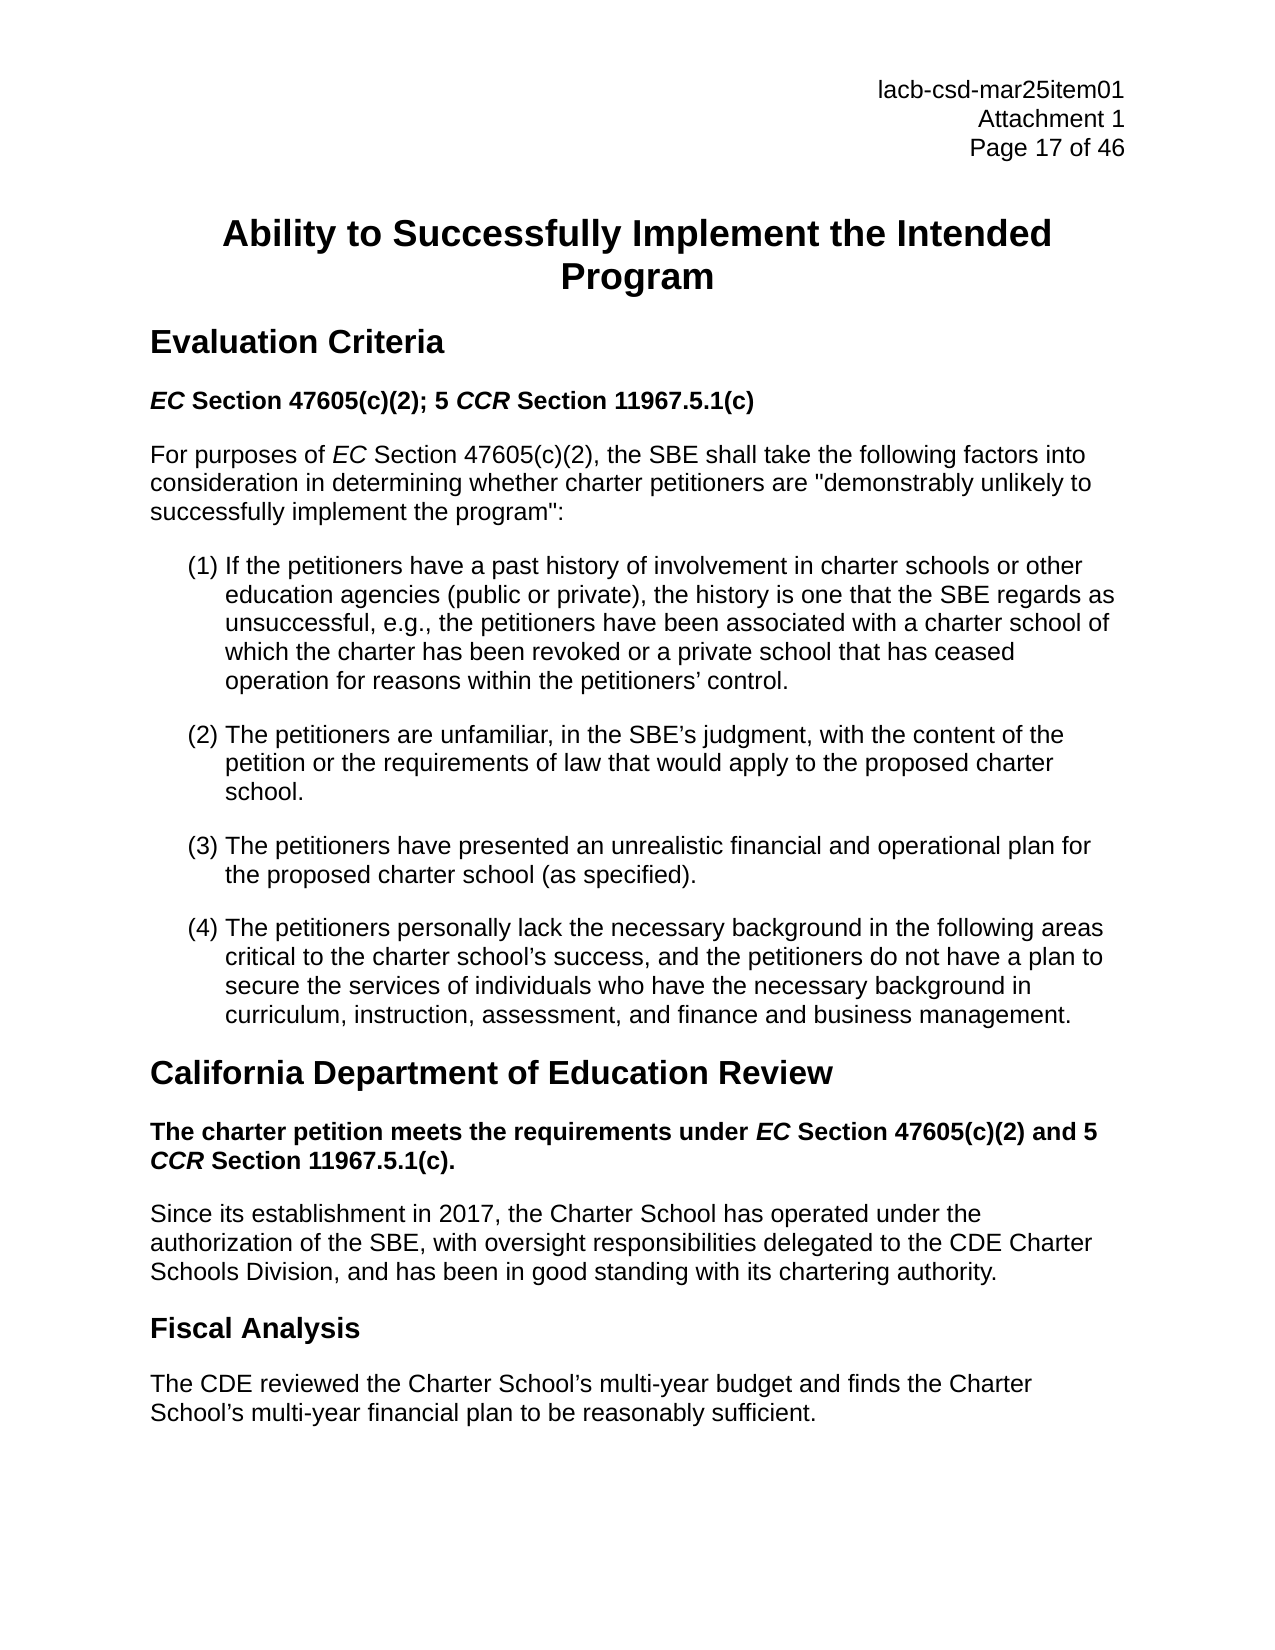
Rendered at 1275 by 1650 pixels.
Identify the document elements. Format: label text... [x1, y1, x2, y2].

subtitle Fiscal Analysis [150, 1311, 1125, 1344]
subtitle Evaluation Criteria [150, 322, 1125, 361]
text The CDE reviewed the Charter School’s multi-year budget and finds the Charter School’s multi-year financial plan to be reasonably sufficient. [150, 1369, 1125, 1427]
subtitle Since its establishment in 2017, the Charter School has operated under the authorization of the SBE, with oversight responsibilities delegated to the CDE Charter Schools Division, and has been in good standing with its chartering authority. [150, 1199, 1125, 1286]
text EC Section 47605(c)(2); 5 CCR Section 11967.5.1(c) [150, 386, 1125, 415]
subtitle California Department of Education Review [150, 1053, 1125, 1092]
list The petitioners personally lack the necessary background in the following areas critical to the charter school’s success, and the petitioners do not have a plan to secure the services of individuals who have the necessary background in curriculum, instruction, assessment, and finance and business management. [187, 913, 1125, 1028]
text For purposes of EC Section 47605(c)(2), the SBE shall take the following factors into consideration in determining whether charter petitioners are "demonstrably unlikely to successfully implement the program": [150, 440, 1125, 526]
text The charter petition meets the requirements under EC Section 47605(c)(2) and 5 CCR Section 11967.5.1(c). [150, 1117, 1125, 1174]
list If the petitioners have a past history of involvement in charter schools or other education agencies (public or private), the history is one that the SBE regards as unsuccessful, e.g., the petitioners have been associated with a charter school of which the charter has been revoked or a private school that has ceased operation for reasons within the petitioners’ control. [187, 551, 1125, 695]
list The petitioners are unfamiliar, in the SBE’s judgment, with the content of the petition or the requirements of law that would apply to the proposed charter school. [187, 720, 1125, 806]
subtitle Ability to Successfully Implement the Intended Program [150, 211, 1125, 297]
list The petitioners have presented an unrealistic financial and operational plan for the proposed charter school (as specified). [187, 831, 1125, 888]
